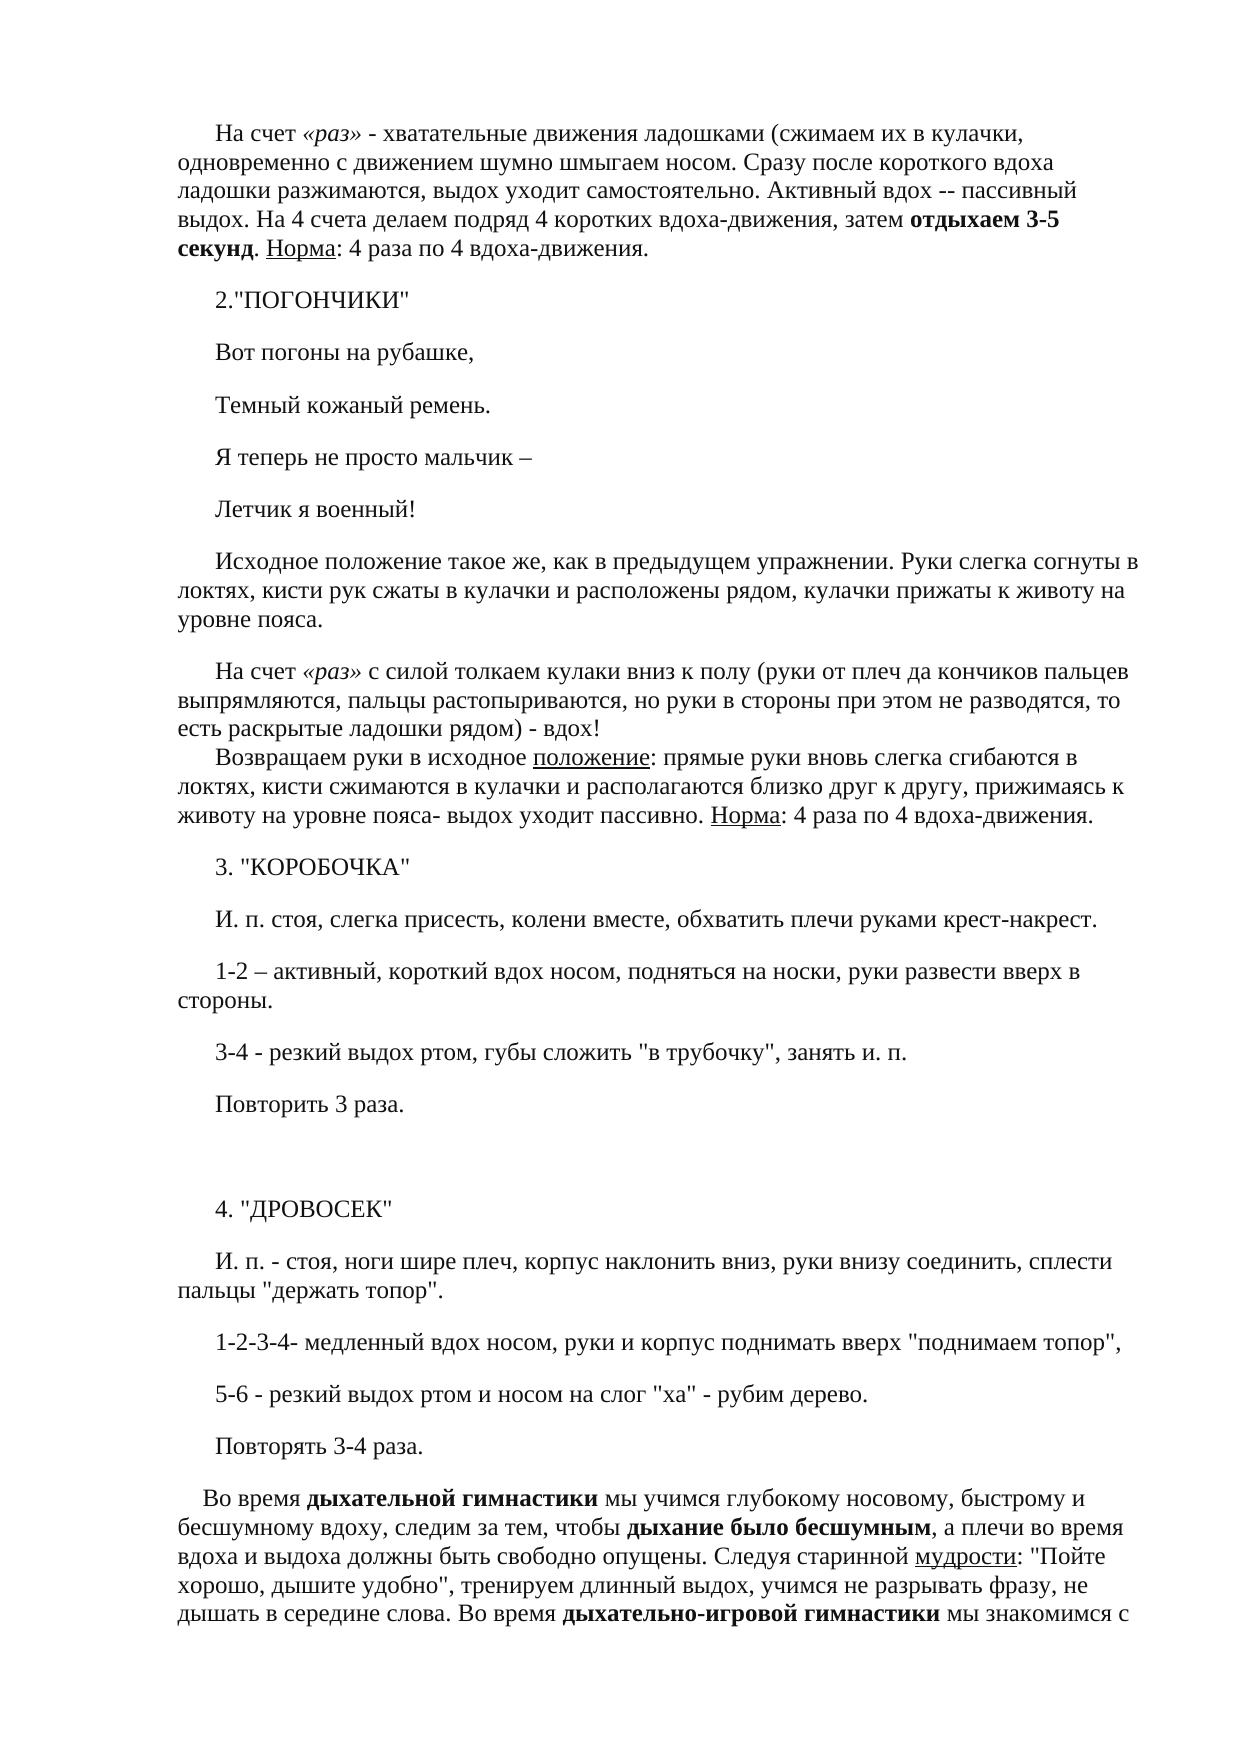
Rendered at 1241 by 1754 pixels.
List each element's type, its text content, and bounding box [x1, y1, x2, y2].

text И. п. - стоя, ноги шире плеч, корпус наклонить вниз, руки внизу соединить, сплести пальцы "держать топор". [177, 1246, 1152, 1303]
text Возвращаем руки в исходное положение: прямые руки вновь слегка сгибаются в локтях, кисти сжимаются в кулачки и располагаются близко друг к другу, прижимаясь к животу на уровне пояса- выдох уходит пассивно. Норма: 4 раза по 4 вдоха-движения. [177, 742, 1152, 828]
text На счет «раз» с силой толкаем кулаки вниз к полу (руки от плеч да кончиков пальцев выпрямляются, пальцы растопыриваются, но руки в стороны при этом не разводятся, то есть раскрытые ладошки рядом) - вдох! [177, 656, 1152, 742]
text 4. "ДРОВОСЕК" [177, 1194, 1152, 1222]
text 5-6 - резкий выдох ртом и носом на слог "ха" - рубим дерево. [177, 1379, 1152, 1408]
text На счет «раз» - хватательные движения ладошками (сжимаем их в кулачки, одновременно с движением шумно шмыгаем носом. Сразу после короткого вдоха ладошки разжимаются, выдох уходит самостоятельно. Активный вдох -- пассивный выдох. На 4 счета делаем подряд 4 коротких вдоха-движения, затем отдыхаем 3-5 секунд. Норма: 4 раза по 4 вдоха-движения. [177, 118, 1152, 262]
text Повторять 3-4 раза. [177, 1431, 1152, 1460]
text 2."ПОГОНЧИКИ" [177, 285, 1152, 314]
text Темный кожаный ремень. [177, 390, 1152, 418]
text Повторить 3 раза. [177, 1089, 1152, 1118]
text 1-2-3-4- медленный вдох носом, руки и корпус поднимать вверх "поднимаем топор", [177, 1327, 1152, 1356]
text Я теперь не просто мальчик – [177, 442, 1152, 471]
text Исходное положение такое же, как в предыдущем упражнении. Руки слегка согнуты в локтях, кисти рук сжаты в кулачки и расположены рядом, кулачки прижаты к животу на уровне пояса. [177, 546, 1152, 632]
text 3. "КОРОБОЧКА" [177, 852, 1152, 881]
text 1-2 – активный, короткий вдох носом, подняться на носки, руки развести вверх в стороны. [177, 956, 1152, 1014]
text И. п. стоя, слегка присесть, колени вместе, обхватить плечи руками крест-накрест. [177, 904, 1152, 933]
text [177, 1483, 1152, 1627]
text Летчик я военный! [177, 494, 1152, 523]
text Вот погоны на рубашке, [177, 337, 1152, 366]
text 3-4 - резкий выдох ртом, губы сложить "в трубочку", занять и. п. [177, 1037, 1152, 1066]
